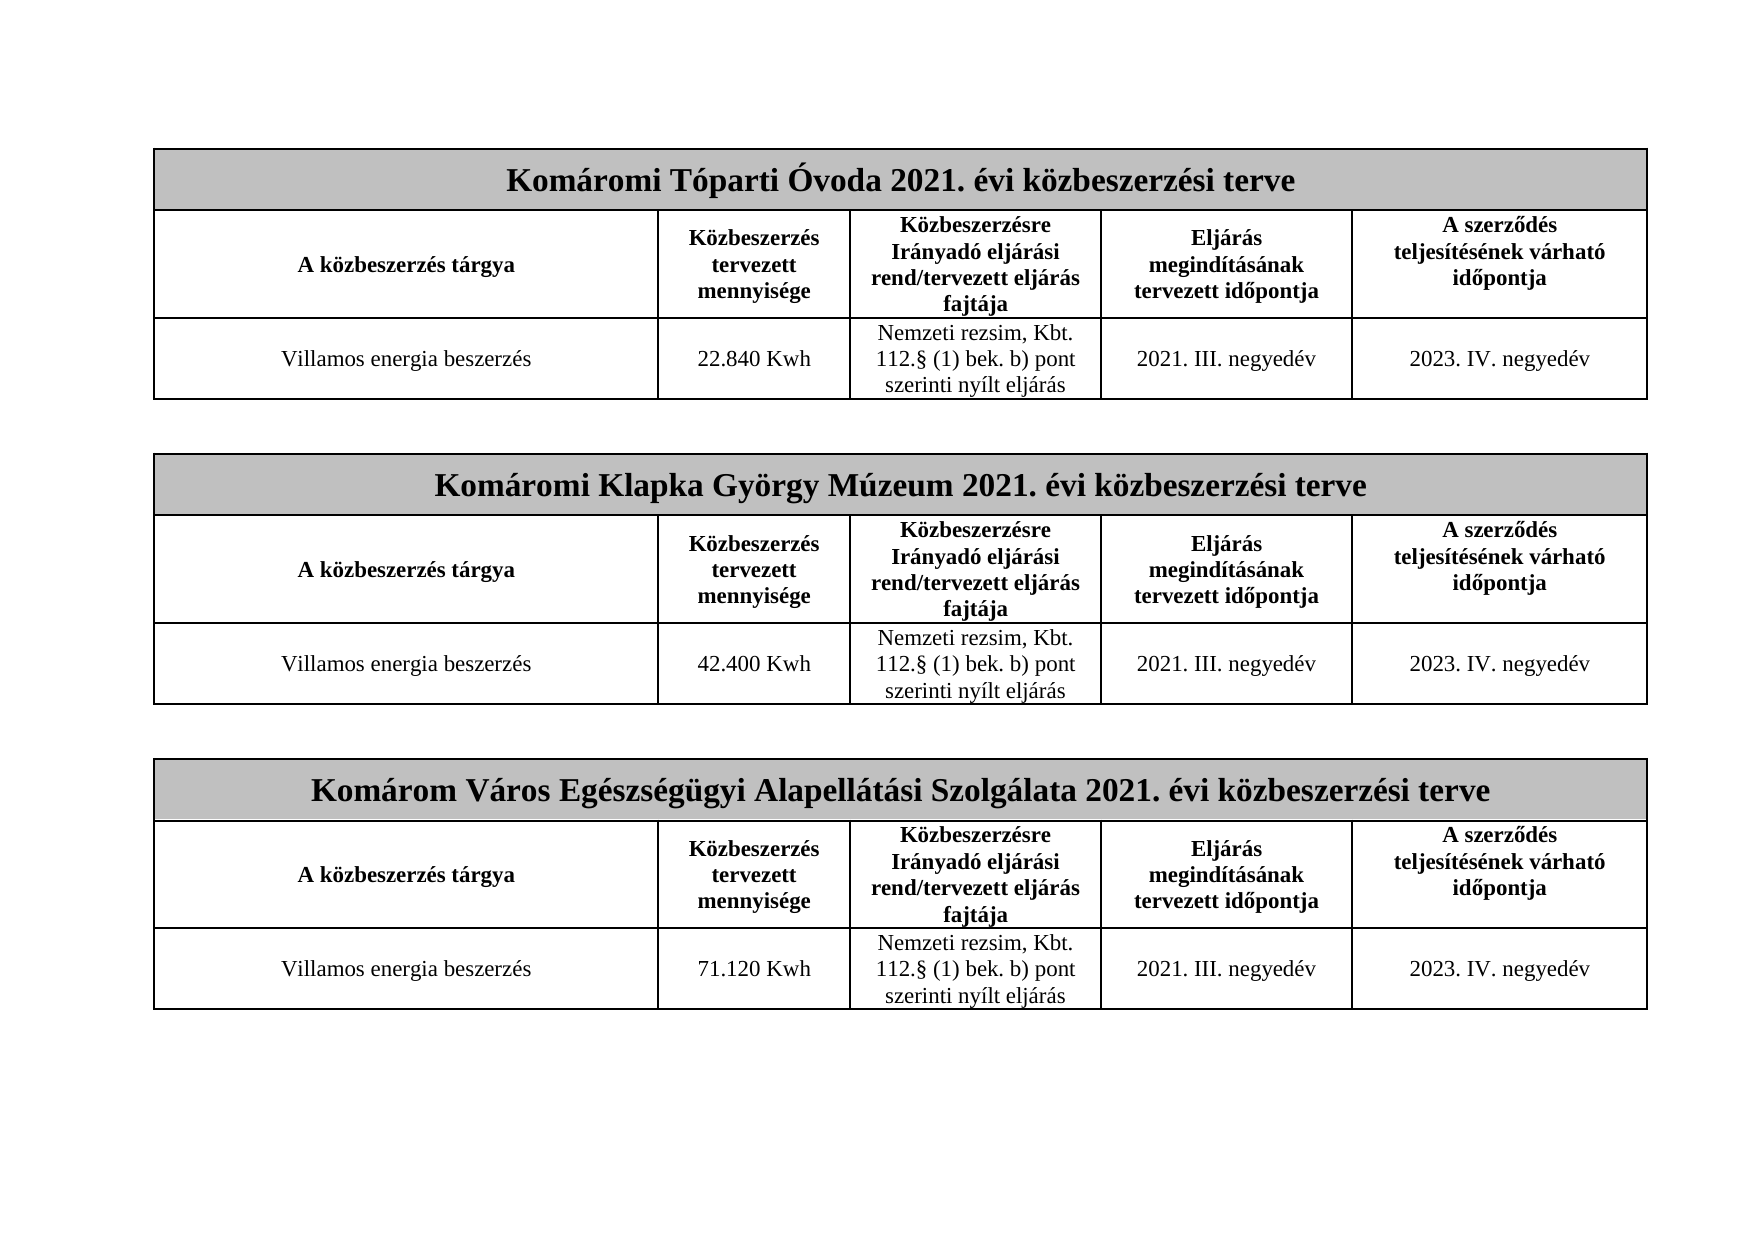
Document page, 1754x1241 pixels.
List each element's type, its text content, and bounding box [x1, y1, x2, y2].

table_cell Közbeszerzésre Irányadó eljárási rend/tervezett eljárás fajtája [851, 516, 1100, 622]
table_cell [851, 822, 1100, 927]
table_header Komáromi Klapka György Múzeum 2021. évi közbeszerzési terve [155, 455, 1646, 514]
table_cell 2021. III. negyedév [1102, 624, 1351, 703]
table_cell A közbeszerzés tárgya [155, 822, 657, 927]
table_cell Villamos energia beszerzés [155, 319, 657, 398]
table_cell A szerződés teljesítésének várható időpontja [1353, 516, 1646, 622]
table_cell Közbeszerzés tervezett mennyisége [659, 211, 849, 317]
table_cell 2023. IV. negyedév [1353, 929, 1646, 1008]
table_cell Villamos energia beszerzés [155, 929, 657, 1008]
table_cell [1102, 822, 1351, 927]
table_cell Nemzeti rezsim, Kbt. 112.§ (1) bek. b) pont szerinti nyílt eljárás [851, 929, 1100, 1008]
table_cell 22.840 Kwh [659, 319, 849, 398]
table_header Komáromi Tóparti Óvoda 2021. évi közbeszerzési terve [155, 150, 1646, 209]
table_cell Nemzeti rezsim, Kbt. 112.§ (1) bek. b) pont szerinti nyílt eljárás [851, 624, 1100, 703]
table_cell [851, 211, 1100, 317]
table_cell 42.400 Kwh [659, 624, 849, 703]
table_cell 2023. IV. negyedév [1353, 624, 1646, 703]
table_cell Közbeszerzés tervezett mennyisége [659, 822, 849, 927]
table_cell A közbeszerzés tárgya [155, 211, 657, 317]
table_cell Nemzeti rezsim, Kbt. 112.§ (1) bek. b) pont szerinti nyílt eljárás [851, 319, 1100, 398]
table_cell 2021. III. negyedév [1102, 929, 1351, 1008]
table_cell Villamos energia beszerzés [155, 624, 657, 703]
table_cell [1102, 211, 1351, 317]
table_cell A közbeszerzés tárgya [155, 516, 657, 622]
table_header Komárom Város Egészségügyi Alapellátási Szolgálata 2021. évi közbeszerzési terve [155, 760, 1646, 819]
table_cell 71.120 Kwh [659, 929, 849, 1008]
table_cell 2023. IV. negyedév [1353, 319, 1646, 398]
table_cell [1353, 822, 1646, 927]
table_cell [1353, 211, 1646, 317]
table_cell 2021. III. negyedév [1102, 319, 1351, 398]
table_cell Közbeszerzés tervezett mennyisége [659, 516, 849, 622]
table_cell Eljárás megindításának tervezett időpontja [1102, 516, 1351, 622]
